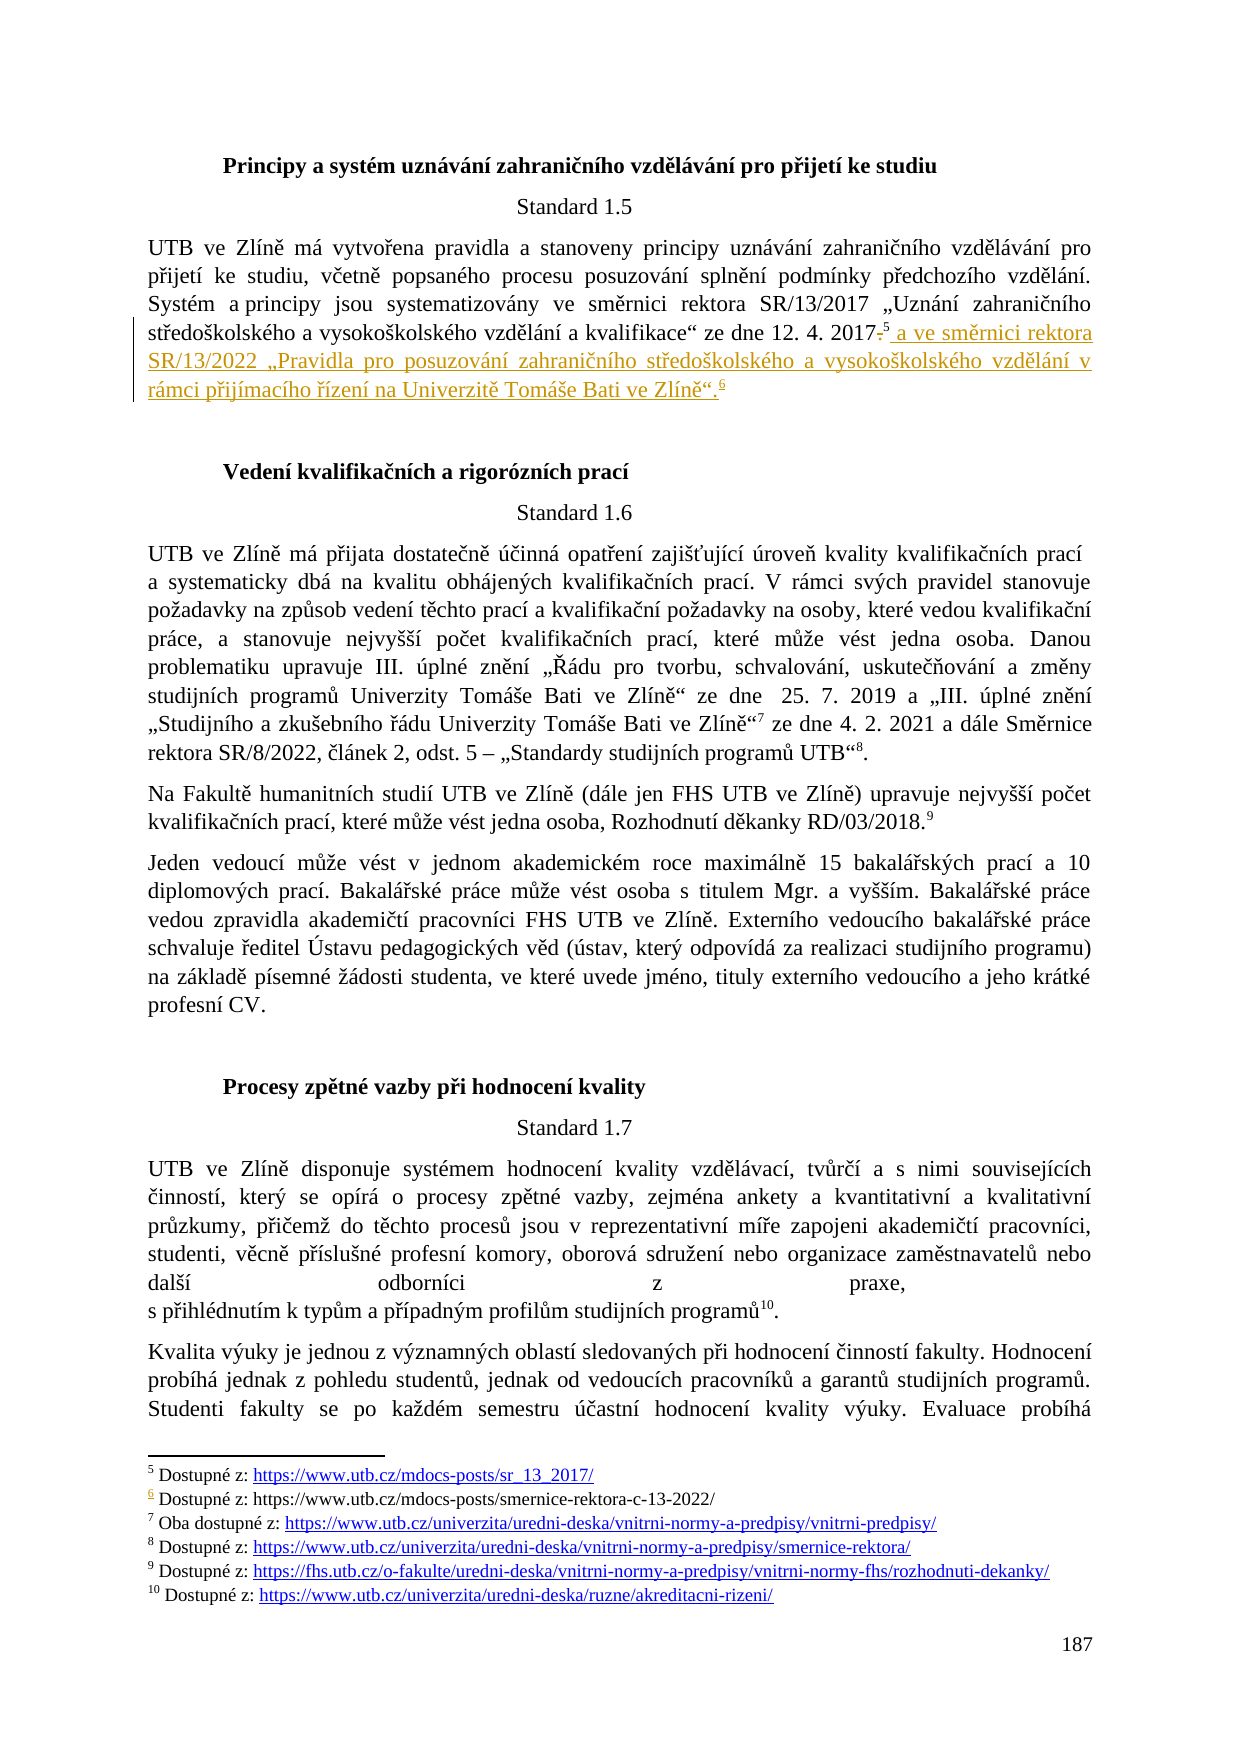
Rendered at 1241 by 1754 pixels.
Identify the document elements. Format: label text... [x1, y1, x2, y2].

text Principy a systém uznávání zahraničního vzdělávání pro přijetí ke studiu [223, 152, 1093, 178]
text Standard 1.7 [148, 1114, 1093, 1140]
text Procesy zpětné vazby při hodnocení kvality [223, 1073, 1093, 1099]
text Vedení kvalifikačních a rigorózních prací [223, 458, 1093, 484]
text Na Fakultě humanitních studií UTB ve Zlíně (dále jen FHS UTB ve Zlíně) upravuje nejvyšší počet kvalifikačních prací, které může vést jedna osoba, Rozhodnutí děkanky RD/03/2018. [148, 779, 1093, 834]
text Jeden vedoucí může vést v jednom akademickém roce maximálně 15 bakalářských prací a 10 diplomových prací. Bakalářské práce může vést osoba s titulem Mgr. a vyšším. Bakalářské práce vedou zpravidla akademičtí pracovníci FHS UTB ve Zlíně. Externího vedoucího bakalářské práce schvaluje ředitel Ústavu pedagogických věd (ústav, který odpovídá za realizaci studijního programu) na základě písemné žádosti studenta, ve které uvede jméno, tituly externího vedoucího a jeho krátké profesní CV. [148, 849, 1093, 1017]
text Standard 1.5 [148, 193, 1093, 219]
text Standard 1.6 [148, 499, 1093, 525]
text UTB ve Zlíně má vytvořena pravidla a stanoveny principy uznávání zahraničního vzdělávání pro přijetí ke studiu, včetně popsaného procesu posuzování splnění podmínky předchozího vzdělání. Systém a principy jsou systematizovány ve směrnici rektora SR/13/2017 „Uznání zahraničního středoškolského a vysokoškolského vzdělání a kvalifikace“ ze dne 12. 4. 2017 [148, 234, 1093, 402]
text UTB ve Zlíně disponuje systémem hodnocení kvality vzdělávací, tvůrčí a s nimi souvisejících činností, který se opírá o procesy zpětné vazby, zejména ankety a kvantitativní a kvalitativní průzkumy, přičemž do těchto procesů jsou v reprezentativní míře zapojeni akademičtí pracovníci, studenti, věcně příslušné profesní komory, oborová sdružení nebo organizace zaměstnavatelů nebo další odborníci z praxe, s přihlédnutím k typům a případným profilům studijních programů. [148, 1155, 1093, 1323]
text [148, 1338, 1093, 1421]
text UTB ve Zlíně má přijata dostatečně účinná opatření zajišťující úroveň kvality kvalifikačních prací a systematicky dbá na kvalitu obhájených kvalifikačních prací. V rámci svých pravidel stanovuje požadavky na způsob vedení těchto prací a kvalifikační požadavky na osoby, které vedou kvalifikační práce, a stanovuje nejvyšší počet kvalifikačních prací, které může vést jedna osoba. Danou problematiku upravuje III. úplné znění „Řádu pro tvorbu, schvalování, uskutečňování a změny studijních programů Univerzity Tomáše Bati ve Zlíně“ ze dne 25. 7. 2019 a „III. úplné znění „Studijního a zkušebního řádu Univerzity Tomáše Bati ve Zlíně“ ze dne 4. 2. 2021 a dále Směrnice rektora SR/8/2022, článek 2, odst. 5 – „Standardy studijních programů UTB“. [148, 539, 1093, 765]
